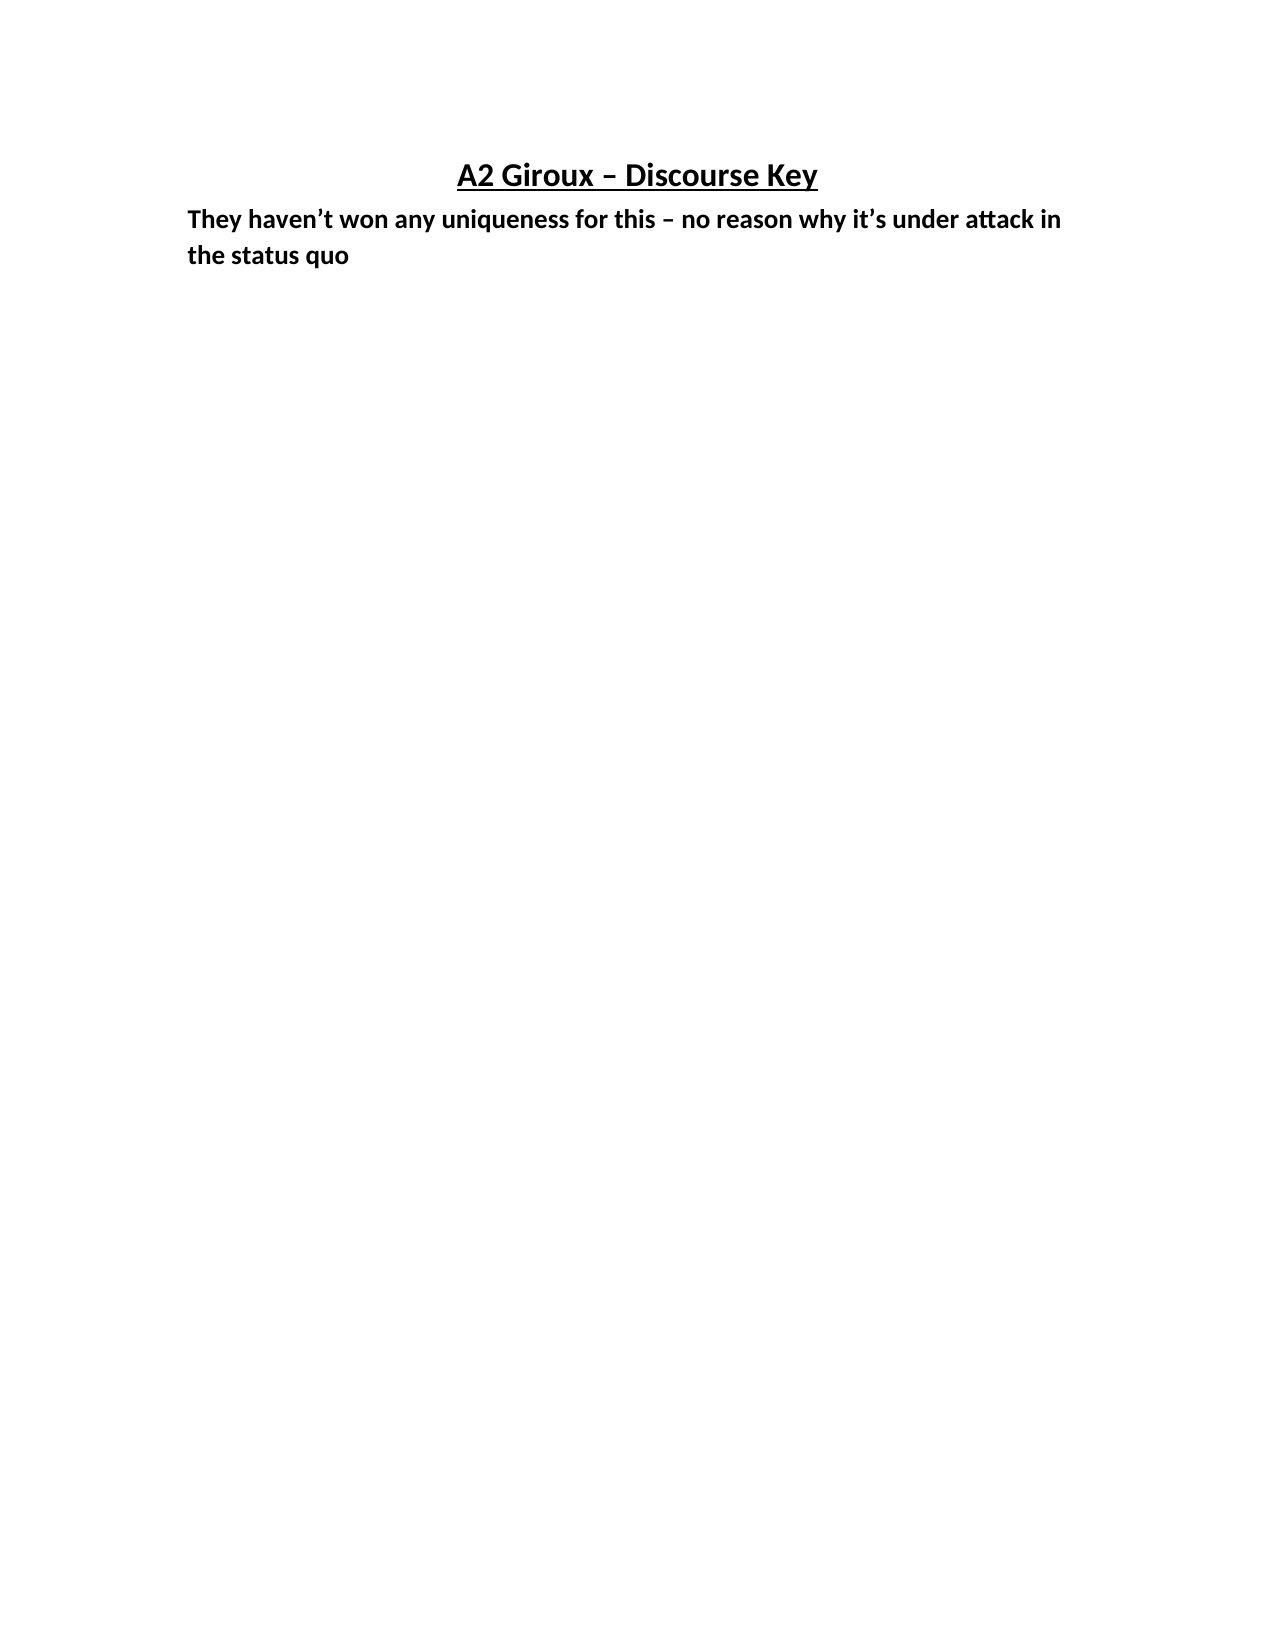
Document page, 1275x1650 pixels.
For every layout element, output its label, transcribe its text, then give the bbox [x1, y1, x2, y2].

subtitle They haven’t won any uniqueness for this – no reason why it’s under attack in the status quo [187, 202, 1087, 271]
subtitle A2 Giroux – Discourse Key [187, 154, 1087, 195]
